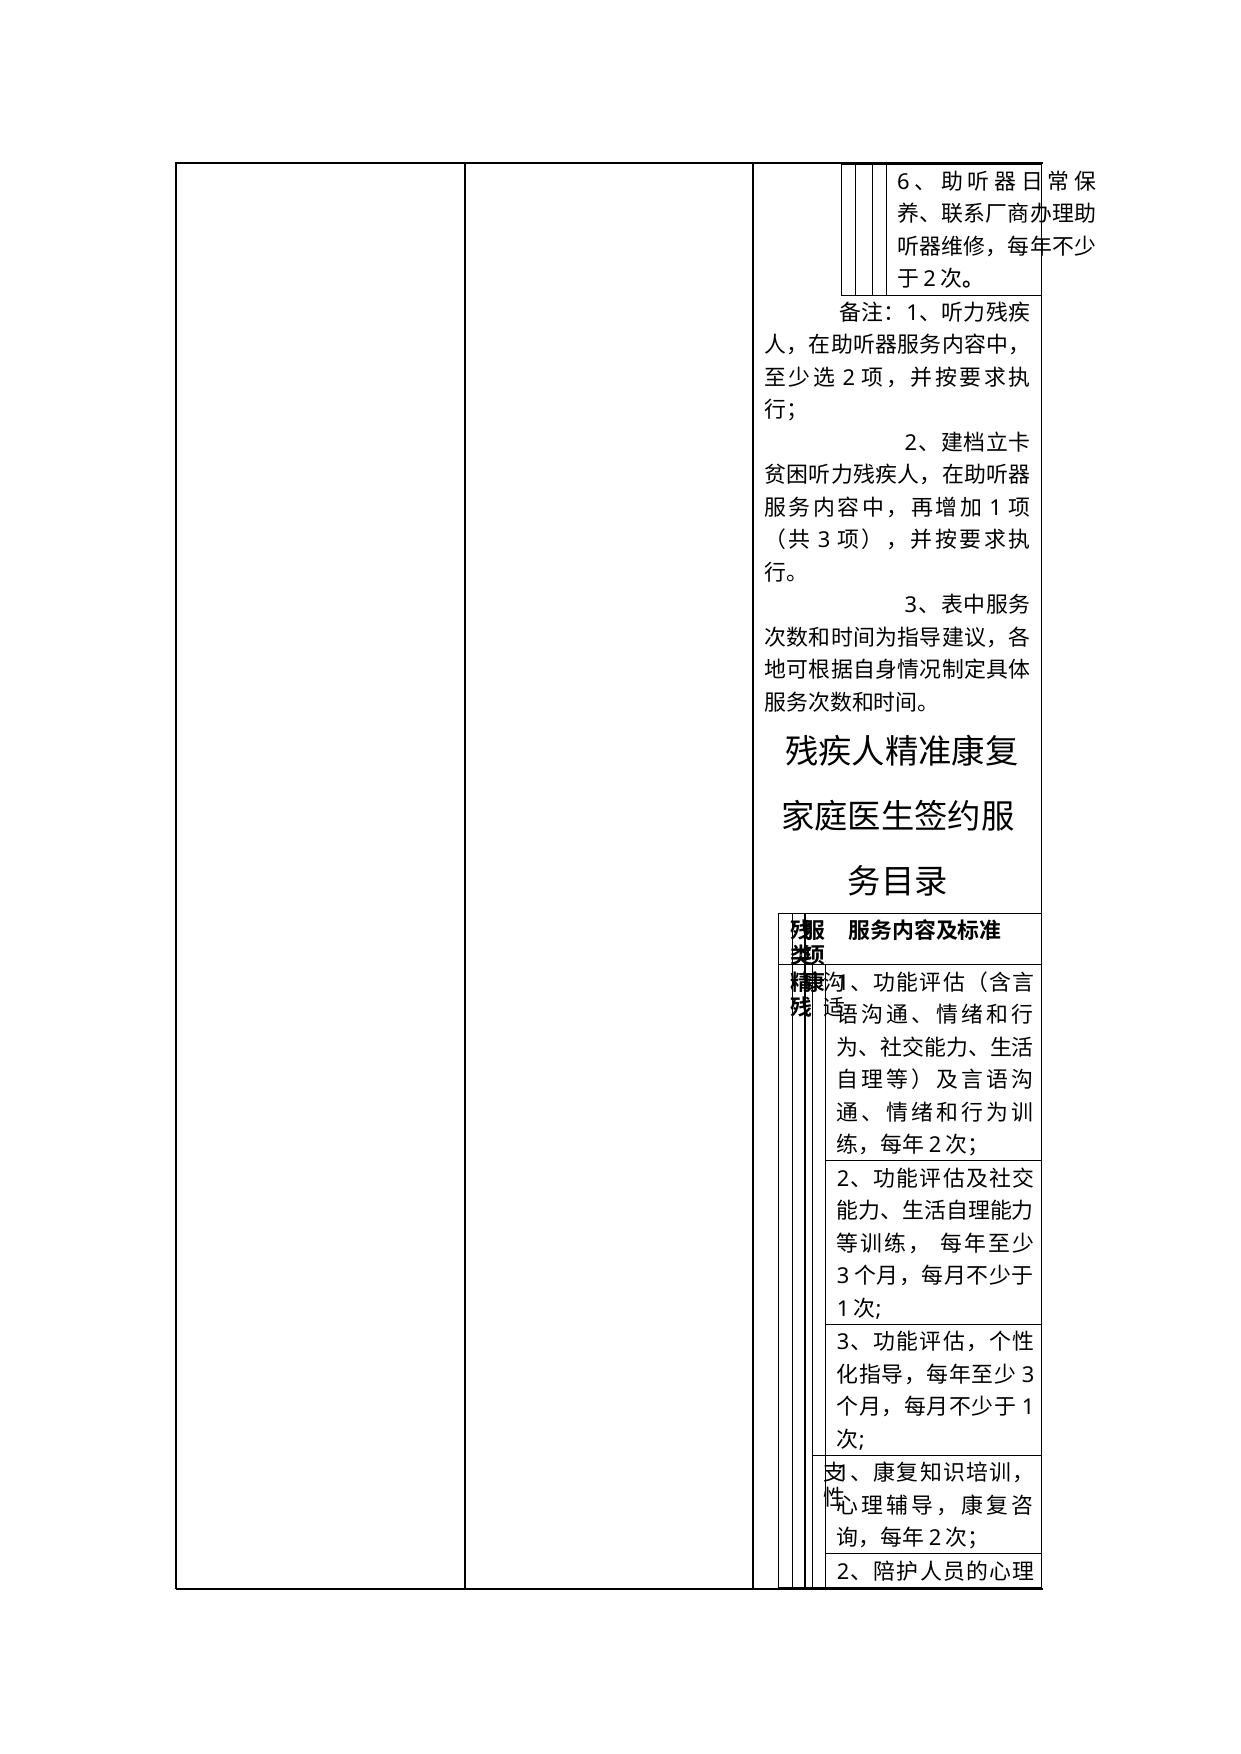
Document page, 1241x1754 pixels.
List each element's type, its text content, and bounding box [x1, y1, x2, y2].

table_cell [754, 164, 1041, 1588]
table_cell 4 [177, 164, 464, 1588]
table_cell [466, 164, 752, 1588]
